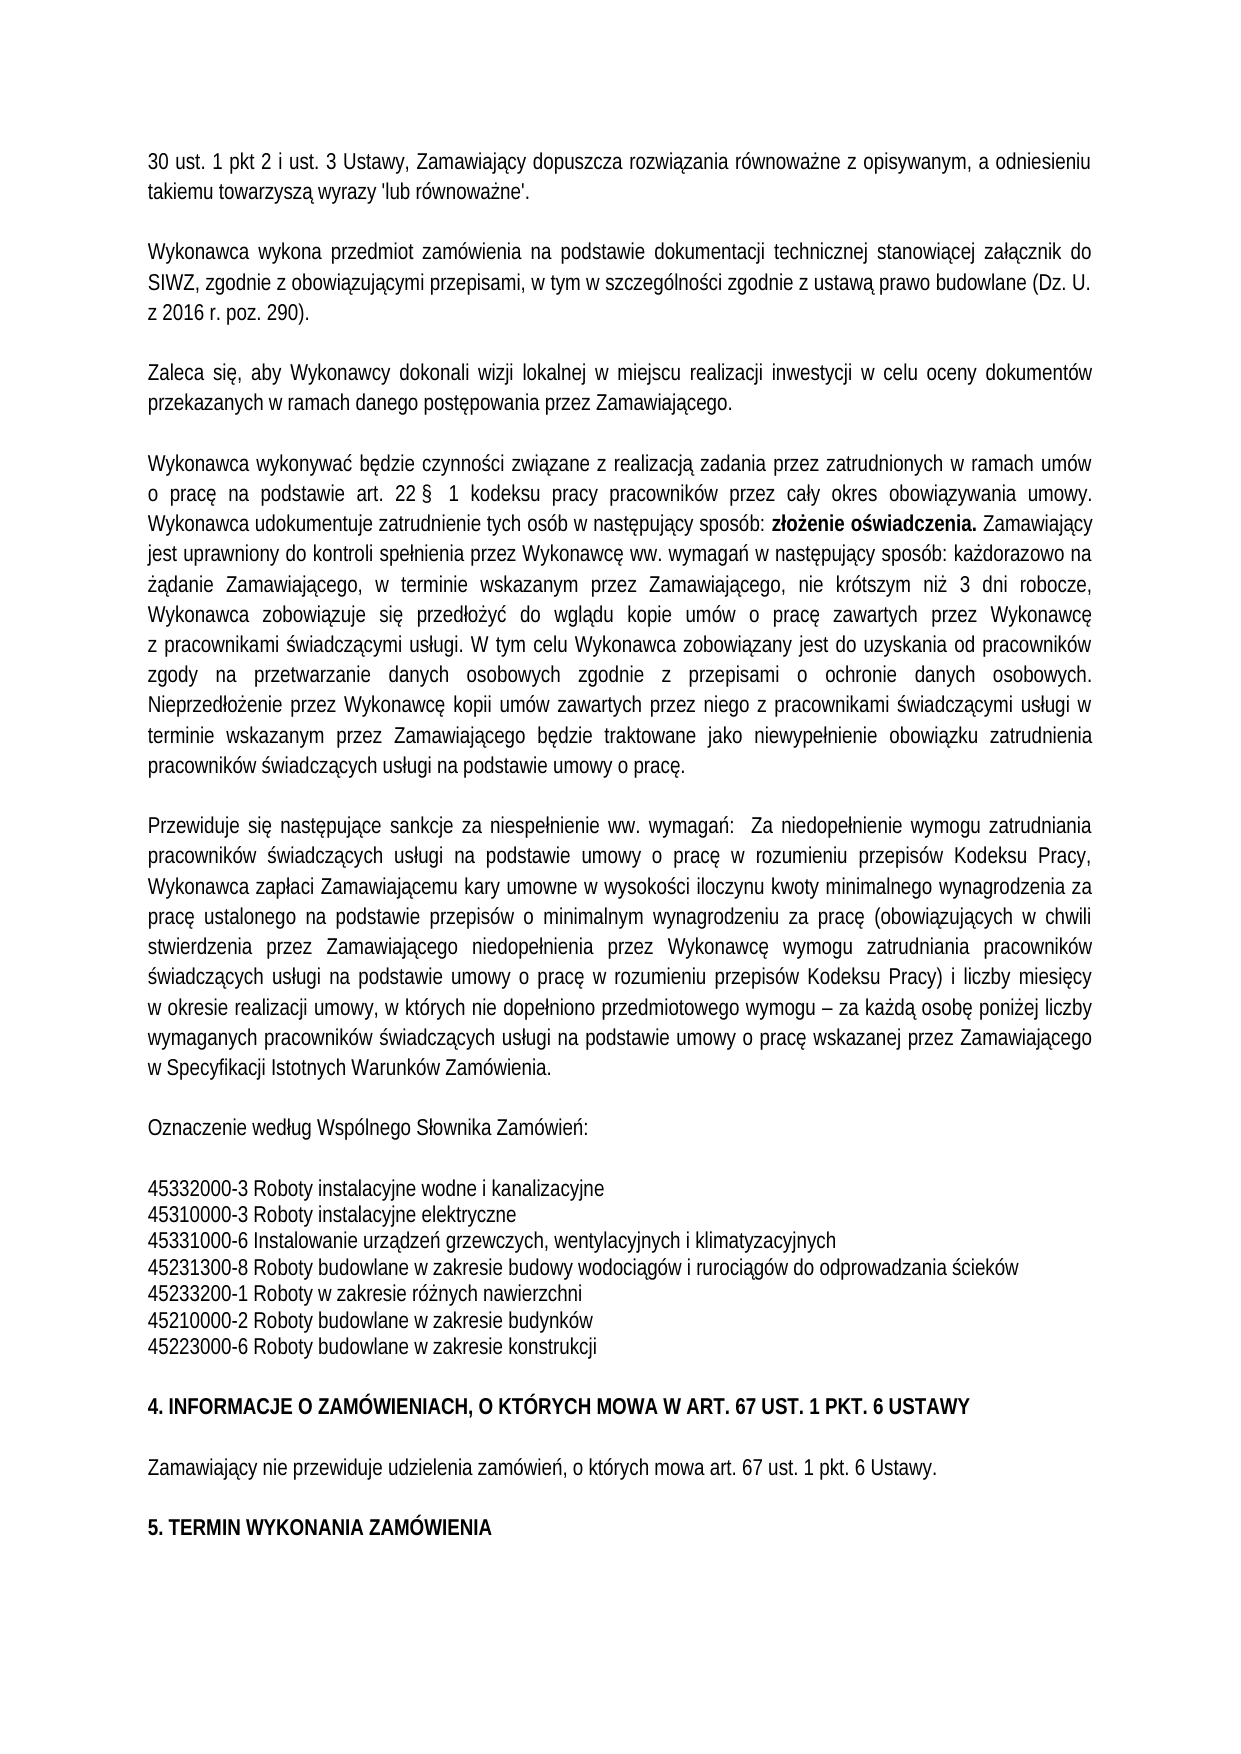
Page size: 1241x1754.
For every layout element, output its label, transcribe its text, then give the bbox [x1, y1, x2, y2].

text 45210000-2 Roboty budowlane w zakresie budynków [148, 1307, 1092, 1333]
text 45223000-6 Roboty budowlane w zakresie konstrukcji [148, 1333, 1092, 1359]
text Zamawiający nie przewiduje udzielenia zamówień, o których mowa art. 67 ust. 1 pkt. 6 Ustawy. [148, 1454, 1092, 1480]
text Przewiduje się następujące sankcje za niespełnienie ww. wymagań: Za niedopełnienie wymogu zatrudniania pracowników świadczących usługi na podstawie umowy o pracę w rozumieniu przepisów Kodeksu Pracy, Wykonawca zapłaci Zamawiającemu kary umowne w wysokości iloczynu kwoty minimalnego wynagrodzenia za pracę ustalonego na podstawie przepisów o minimalnym wynagrodzeniu za pracę (obowiązujących w chwili stwierdzenia przez Zamawiającego niedopełnienia przez Wykonawcę wymogu zatrudniania pracowników świadczących usługi na podstawie umowy o pracę w rozumieniu przepisów Kodeksu Pracy) i liczby miesięcy w okresie realizacji umowy, w których nie dopełniono przedmiotowego wymogu – za każdą osobę poniżej liczby wymaganych pracowników świadczących usługi na podstawie umowy o pracę wskazanej przez Zamawiającego w Specyfikacji Istotnych Warunków Zamówienia. [148, 812, 1092, 1080]
text 45231300-8 Roboty budowlane w zakresie budowy wodociągów i rurociągów do odprowadzania ścieków [148, 1254, 1092, 1280]
text 45331000-6 Instalowanie urządzeń grzewczych, wentylacyjnych i klimatyzacyjnych [148, 1227, 1092, 1254]
text Oznaczenie według Wspólnego Słownika Zamówień: [148, 1114, 1092, 1141]
text 45332000-3 Roboty instalacyjne wodne i kanalizacyjne [148, 1175, 1092, 1201]
text 5. TERMIN WYKONANIA ZAMÓWIENIA [148, 1514, 1092, 1541]
text 45233200-1 Roboty w zakresie różnych nawierzchni [148, 1280, 1092, 1307]
text Wykonawca wykona przedmiot zamówienia na podstawie dokumentacji technicznej stanowiącej załącznik do SIWZ, zgodnie z obowiązującymi przepisami, w tym w szczególności zgodnie z ustawą prawo budowlane (Dz. U. z 2016 r. poz. 290). [148, 238, 1092, 325]
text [148, 148, 1092, 204]
text Wykonawca wykonywać będzie czynności związane z realizacją zadania przez zatrudnionych w ramach umów o pracę na podstawie art. 22 § 1 kodeksu pracy pracowników przez cały okres obowiązywania umowy. Wykonawca udokumentuje zatrudnienie tych osób w następujący sposób: złożenie oświadczenia. Zamawiający jest uprawniony do kontroli spełnienia przez Wykonawcę ww. wymagań w następujący sposób: każdorazowo na żądanie Zamawiającego, w terminie wskazanym przez Zamawiającego, nie krótszym niż 3 dni robocze, Wykonawca zobowiązuje się przedłożyć do wglądu kopie umów o pracę zawartych przez Wykonawcę z pracownikami świadczącymi usługi. W tym celu Wykonawca zobowiązany jest do uzyskania od pracowników zgody na przetwarzanie danych osobowych zgodnie z przepisami o ochronie danych osobowych. Nieprzedłożenie przez Wykonawcę kopii umów zawartych przez niego z pracownikami świadczącymi usługi w terminie wskazanym przez Zamawiającego będzie traktowane jako niewypełnienie obowiązku zatrudnienia pracowników świadczących usługi na podstawie umowy o pracę. [148, 450, 1092, 778]
text 4. INFORMACJE O ZAMÓWIENIACH, O KTÓRYCH MOWA W ART. 67 UST. 1 PKT. 6 USTAWY [148, 1393, 1092, 1420]
text Zaleca się, aby Wykonawcy dokonali wizji lokalnej w miejscu realizacji inwestycji w celu oceny dokumentów przekazanych w ramach danego postępowania przez Zamawiającego. [148, 359, 1092, 416]
text 45310000-3 Roboty instalacyjne elektryczne [148, 1201, 1092, 1227]
